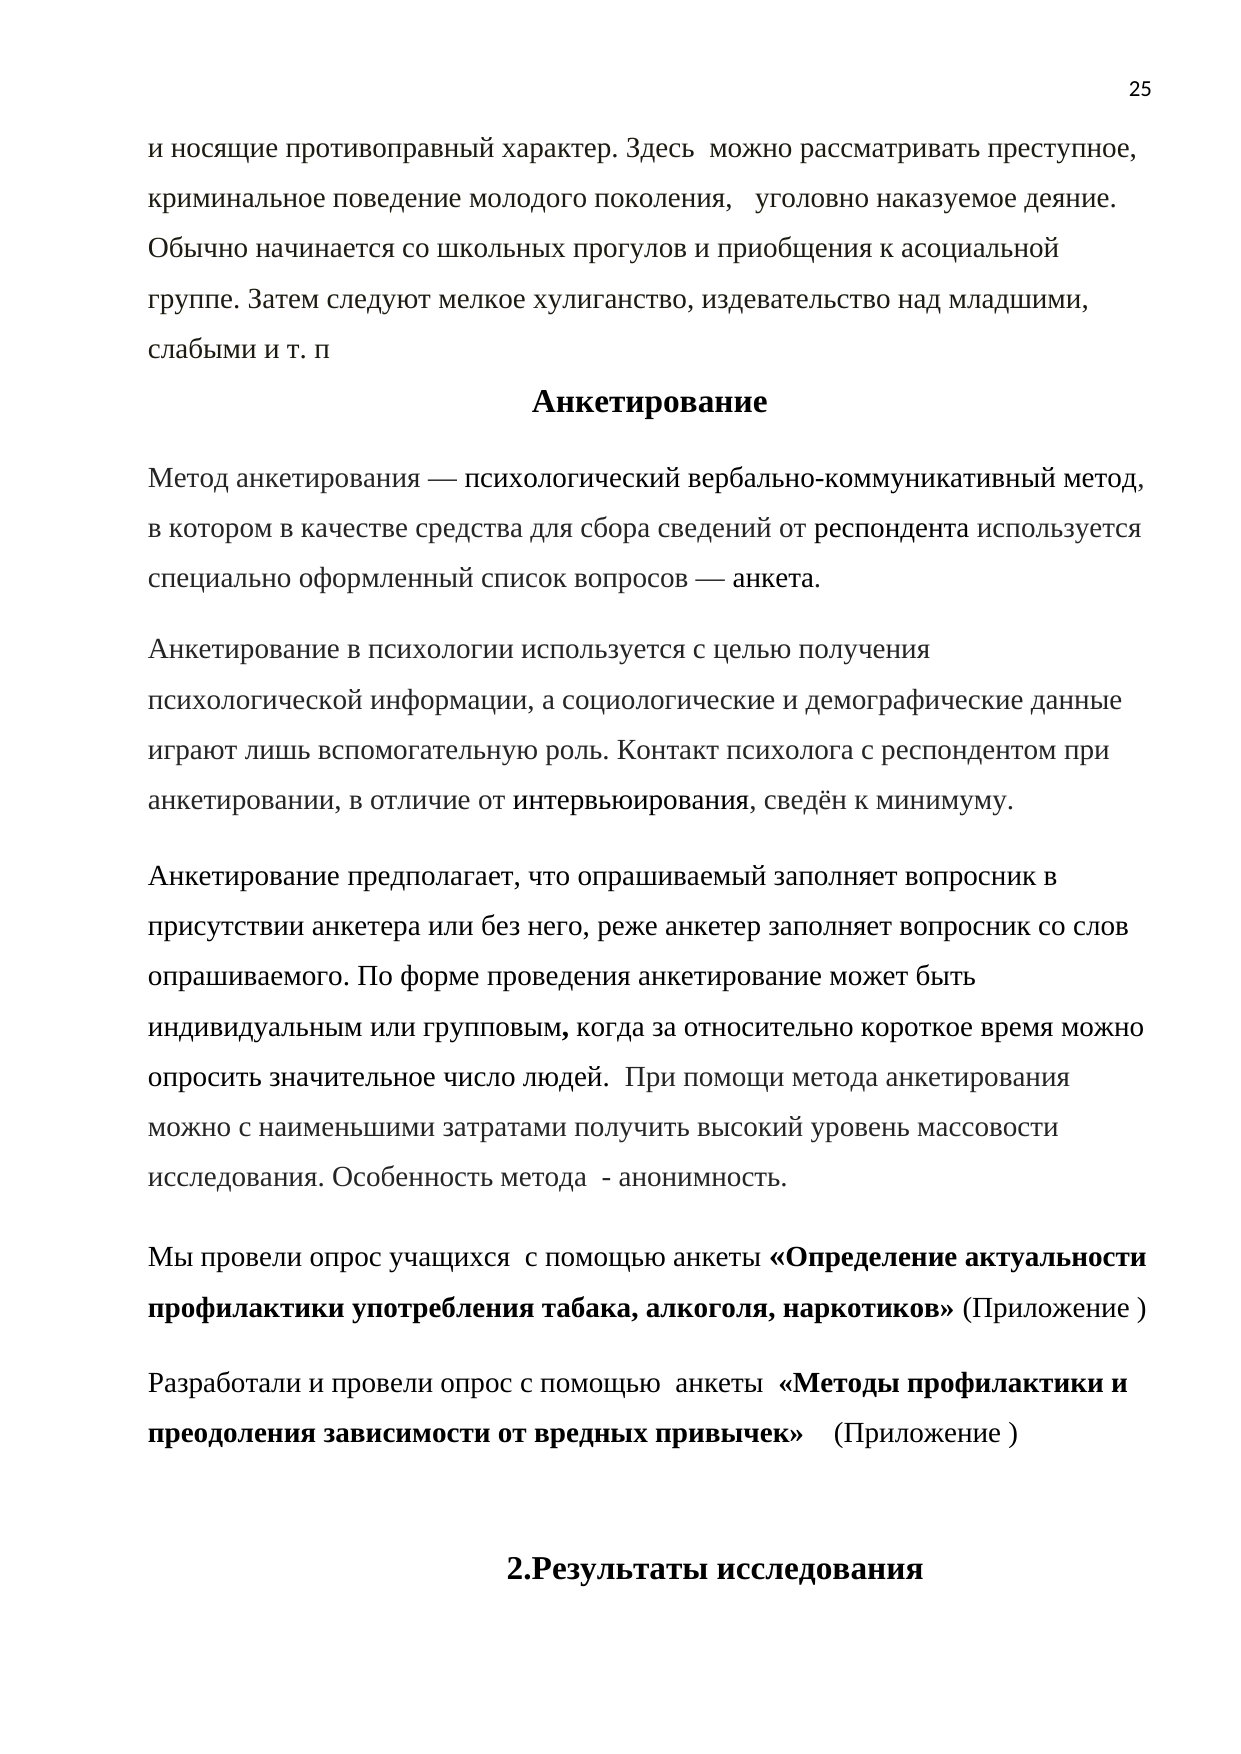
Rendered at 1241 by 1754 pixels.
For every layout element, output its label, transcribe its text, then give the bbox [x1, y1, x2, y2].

text Анкетирование [148, 381, 1152, 420]
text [148, 130, 1152, 364]
text Разработали и провели опрос с помощью анкеты «Методы профилактики и преодоления зависимости от вредных привычек» (Приложение ) [148, 1365, 1152, 1449]
text Анкетирование в психологии используется с целью получения психологической информации, а социологические и демографические данные играют лишь вспомогательную роль. Контакт психолога с респондентом при анкетировании, в отличие от интервьюирования, сведён к минимуму. [148, 631, 1152, 816]
text Мы провели опрос учащихся с помощью анкеты «Определение актуальности профилактики употребления табака, алкоголя, наркотиков» (Приложение ) [148, 1235, 1152, 1323]
text Метод анкетирования — психологический вербально-коммуникативный метод, в котором в качестве средства для сбора сведений от респондента используется специально оформленный список вопросов — анкета. [148, 460, 1152, 594]
text Анкетирование предполагает, что опрашиваемый заполняет вопросник в присутствии анкетера или без него, реже анкетер заполняет вопросник со слов опрашиваемого. По форме проведения анкетирование может быть индивидуальным или групповым, когда за относительно короткое время можно опросить значительное число людей. При помощи метода анкетирования можно с наименьшими затратами получить высокий уровень массовости исследования. Особенность метода - анонимность. [148, 858, 1152, 1193]
list 2.Результаты исследования [506, 1548, 1152, 1587]
